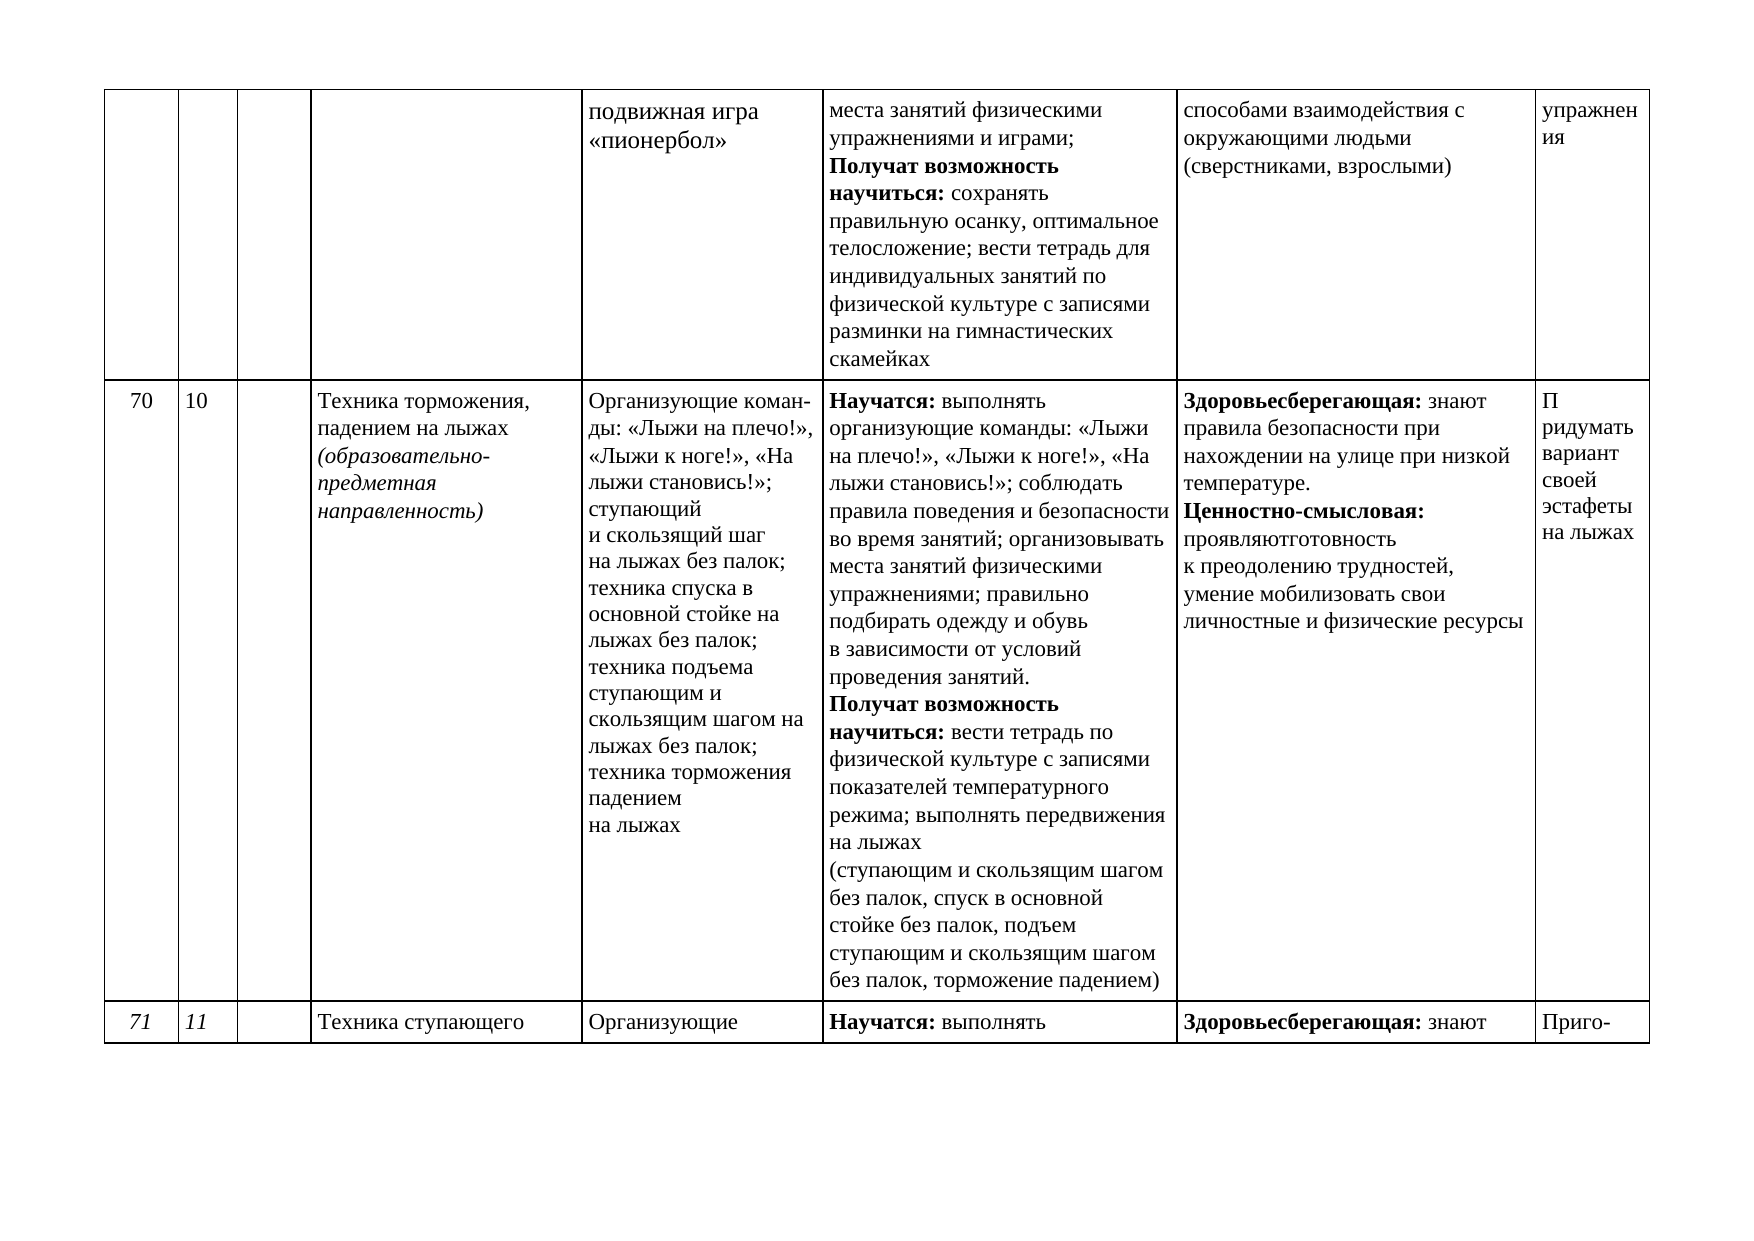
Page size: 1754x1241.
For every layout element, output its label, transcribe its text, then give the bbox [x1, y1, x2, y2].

table_cell [238, 1002, 310, 1042]
table_cell 11 [179, 1002, 237, 1042]
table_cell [1536, 1002, 1649, 1042]
table_cell 10 [179, 381, 237, 1000]
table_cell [583, 1002, 822, 1042]
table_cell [1536, 90, 1649, 379]
table_cell 69 [105, 90, 178, 379]
table_cell придумать вариант своей эстафеты на лыжах [1536, 381, 1649, 1000]
table_cell [238, 90, 310, 379]
table_cell Техника торможения, падением на лыжах (образовательно- предметная направленность) [312, 381, 581, 1000]
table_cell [583, 90, 822, 379]
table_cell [312, 90, 581, 379]
table_cell 71 [105, 1002, 178, 1042]
table_cell [238, 381, 310, 1000]
table_cell Научатся: выполнять организующие команды: «Лыжи на плечо!», «Лыжи к ноге!», «На лыжи становись!»; соблюдать правила поведения и безопасности во время занятий; организовывать места занятий физическими упражнениями; правильно подбирать одежду и обувь в зависимости от условий проведения занятий. Получат возможность научиться: вести тетрадь по физической культуре с записями показателей температурного режима; выполнять передвижения на лыжах (ступающим и скользящим шагом без палок, спуск в основной стойке без палок, подъем ступающим и скользящим шагом без палок, торможение падением) [824, 381, 1176, 1000]
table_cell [824, 1002, 1176, 1042]
table_cell 9 [179, 90, 237, 379]
table_cell организующие коман-ды: «Лыжи на плечо!», «Лыжи к ноге!», «На лыжи становись!»; ступающий и скользящий шаг на лыжах без палок; техника спуска в основной стойке на лыжах без палок; техника подъема ступающим и скользящим шагом на лыжах без палок; техника торможения падением на лыжах [583, 381, 822, 1000]
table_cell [824, 90, 1176, 379]
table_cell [312, 1002, 581, 1042]
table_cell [1178, 90, 1535, 379]
table_cell 70 [105, 381, 178, 1000]
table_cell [1178, 1002, 1535, 1042]
